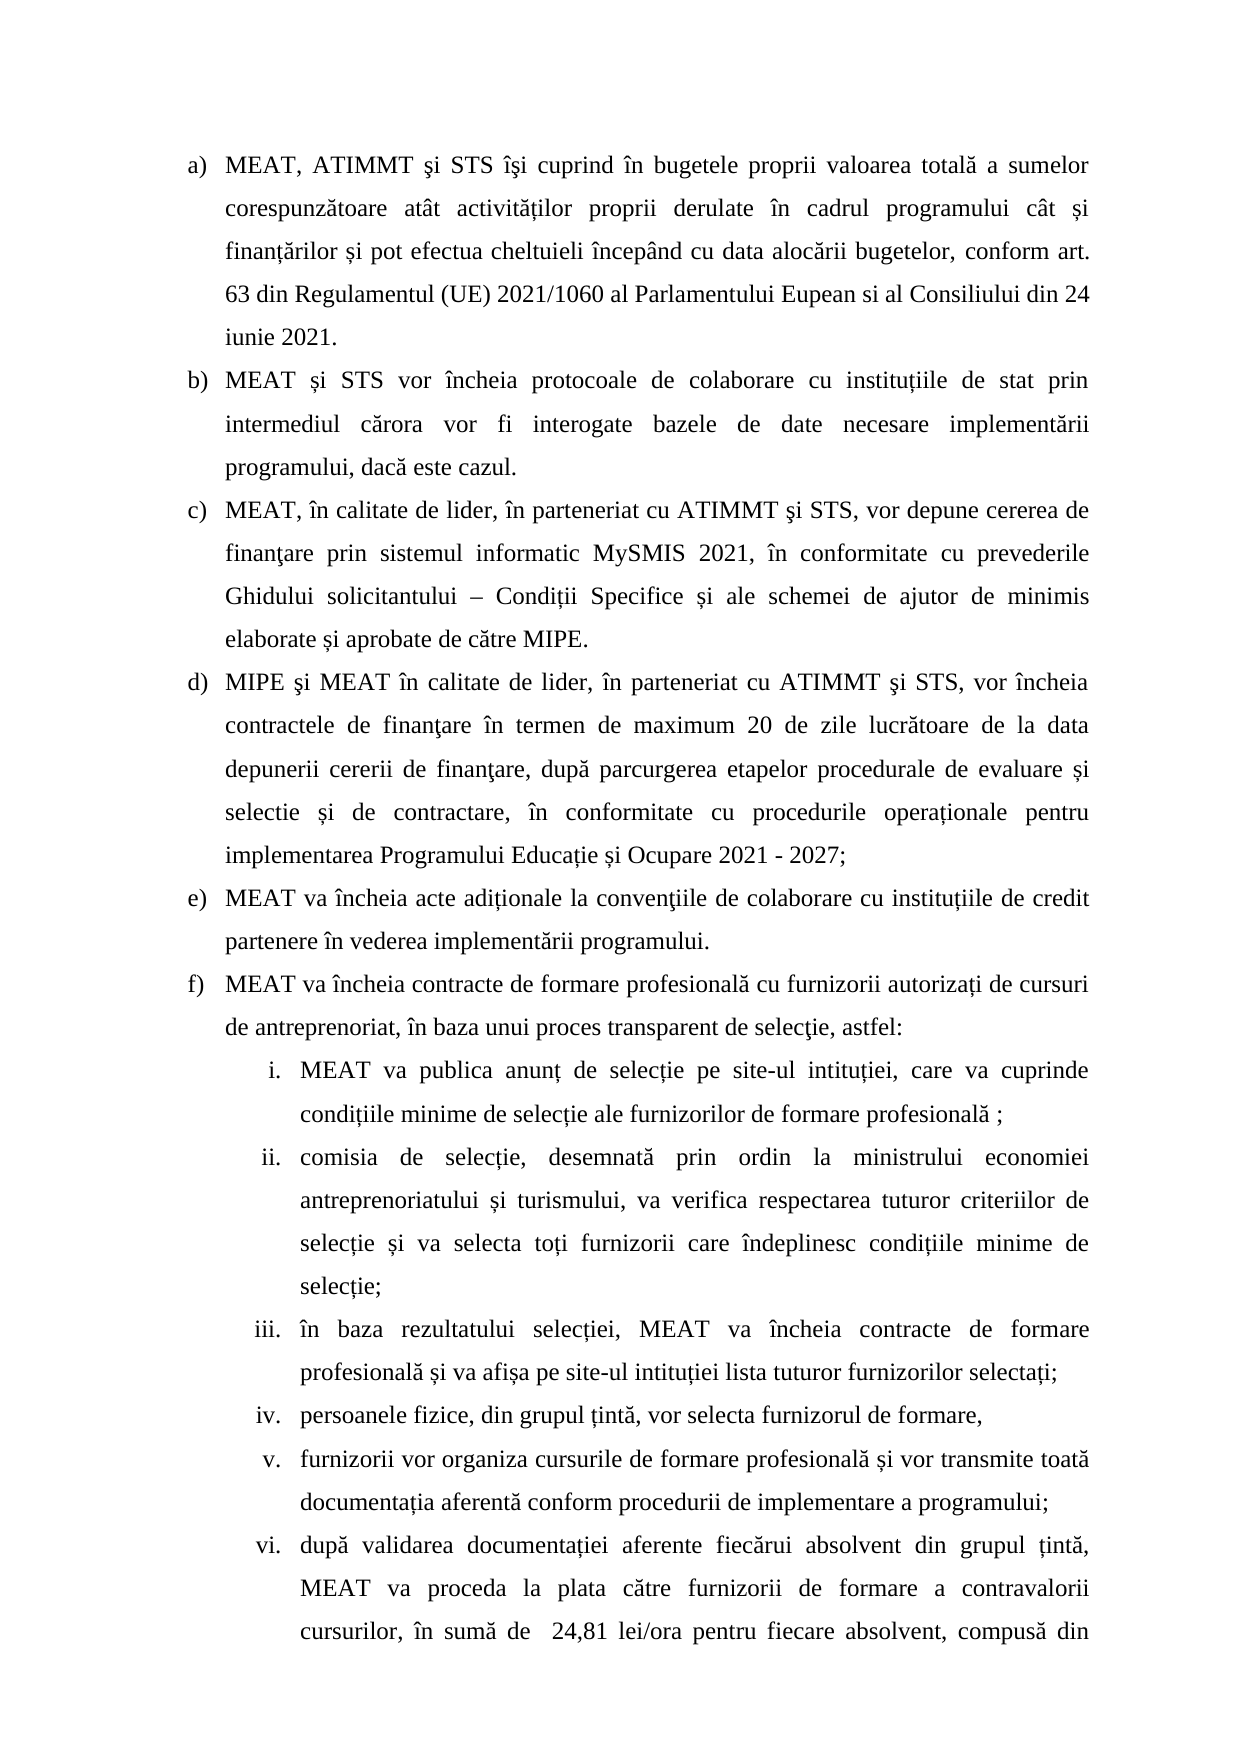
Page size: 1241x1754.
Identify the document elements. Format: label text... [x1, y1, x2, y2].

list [281, 1530, 1090, 1645]
list furnizorii vor organiza cursurile de formare profesională și vor transmite toată documentația aferentă conform procedurii de implementare a programului; [281, 1444, 1090, 1516]
list persoanele fizice, din grupul țintă, vor selecta furnizorul de formare, [281, 1401, 1090, 1429]
list în baza rezultatului selecției, MEAT va încheia contracte de formare profesională și va afișa pe site-ul intituției lista tuturor furnizorilor selectați; [281, 1314, 1090, 1386]
list comisia de selecție, desemnată prin ordin la ministrului economiei antreprenoriatului și turismului, va verifica respectarea tuturor criteriilor de selecție și va selecta toți furnizorii care îndeplinesc condițiile minime de selecție; [281, 1142, 1090, 1300]
list MEAT, în calitate de lider, în parteneriat cu ATIMMT şi STS, vor depune cererea de finanţare prin sistemul informatic MySMIS 2021, în conformitate cu prevederile Ghidului solicitantului – Condiții Specifice și ale schemei de ajutor de minimis elaborate și aprobate de către MIPE. [187, 495, 1090, 653]
list MEAT și STS vor încheia protocoale de colaborare cu instituțiile de stat prin intermediul cărora vor fi interogate bazele de date necesare implementării programului, dacă este cazul. [187, 366, 1090, 481]
list MEAT, ATIMMT şi STS îşi cuprind în bugetele proprii valoarea totală a sumelor corespunzătoare atât activităților proprii derulate în cadrul programului cât și finanțărilor și pot efectua cheltuieli începând cu data alocării bugetelor, conform art. 63 din Regulamentul (UE) 2021/1060 al Parlamentului Eupean si al Consiliului din 24 iunie 2021. [187, 150, 1090, 351]
list MIPE şi MEAT în calitate de lider, în parteneriat cu ATIMMT şi STS, vor încheia contractele de finanţare în termen de maximum 20 de zile lucrătoare de la data depunerii cererii de finanţare, după parcurgerea etapelor procedurale de evaluare și selectie și de contractare, în conformitate cu procedurile operaționale pentru implementarea Programului Educație și Ocupare 2021 - 2027; [187, 667, 1090, 869]
list MEAT va publica anunț de selecție pe site-ul intituției, care va cuprinde condițiile minime de selecție ale furnizorilor de formare profesională ; [281, 1056, 1090, 1127]
list MEAT va încheia contracte de formare profesională cu furnizorii autorizați de cursuri de antreprenoriat, în baza unui proces transparent de selecţie, astfel: [187, 969, 1090, 1041]
list MEAT va încheia acte adiționale la convenţiile de colaborare cu instituțiile de credit partenere în vederea implementării programului. [187, 883, 1090, 955]
